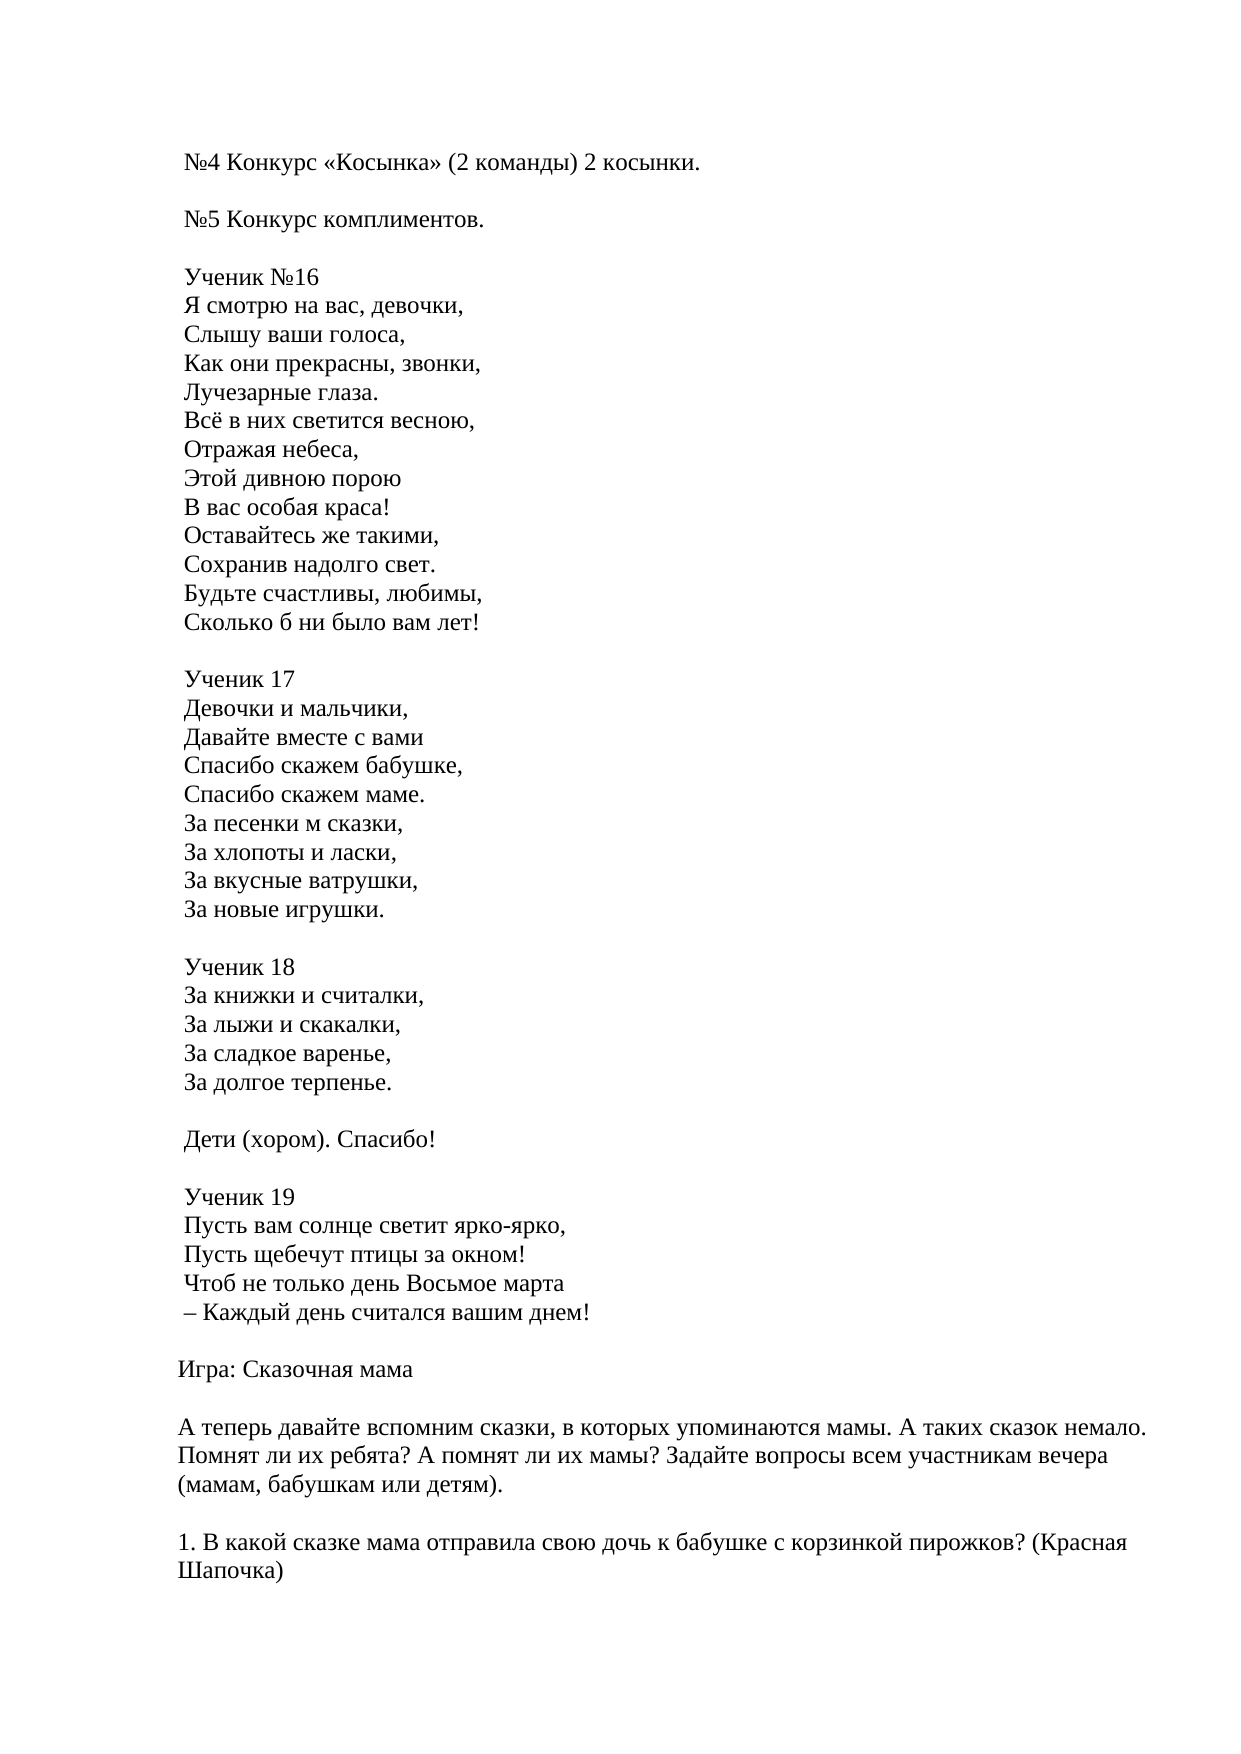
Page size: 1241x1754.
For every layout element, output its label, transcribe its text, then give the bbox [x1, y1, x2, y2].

text А теперь давайте вспомним сказки, в которых упоминаются мамы. А таких сказок немало. Помнят ли их ребята? А помнят ли их мамы? Задайте вопросы всем участникам вечера (мамам, бабушкам или детям). [177, 1412, 1152, 1498]
text Как они прекрасны, звонки, [177, 348, 1152, 377]
text Всё в них светится весною, [177, 406, 1152, 434]
text Оставайтесь же такими, [177, 521, 1152, 549]
text №5 Конкурс комплиментов. [177, 204, 1152, 233]
text За лыжи и скакалки, [177, 1009, 1152, 1038]
text Чтоб не только день Восьмое марта [177, 1268, 1152, 1297]
text Ученик №16 [177, 262, 1152, 291]
text 1. В какой сказке мама отправила свою дочь к бабушке с корзинкой пирожков? (Красная Шапочка) [177, 1527, 1152, 1584]
text Пусть вам солнце светит ярко-ярко, [177, 1211, 1152, 1239]
text Игра: Сказочная мама [177, 1354, 1152, 1383]
text Сколько б ни было вам лет! [177, 607, 1152, 636]
text Сохранив надолго свет. [177, 549, 1152, 578]
text Слышу ваши голоса, [177, 319, 1152, 348]
text Лучезарные глаза. [177, 377, 1152, 406]
text За хлопоты и ласки, [177, 837, 1152, 866]
text Девочки и мальчики, [177, 693, 1152, 722]
text Отражая небеса, [177, 434, 1152, 463]
text Ученик 17 [177, 664, 1152, 693]
text За сладкое варенье, [177, 1038, 1152, 1067]
text Спасибо скажем бабушке, [177, 751, 1152, 779]
text В вас особая краса! [177, 492, 1152, 521]
text Ученик 18 [177, 952, 1152, 981]
text За песенки м сказки, [177, 808, 1152, 837]
text Ученик 19 [177, 1182, 1152, 1211]
text №4 Конкурс «Косынка» (2 команды) 2 косынки. [177, 147, 1152, 176]
text За долгое терпенье. [177, 1067, 1152, 1096]
text Давайте вместе с вами [177, 722, 1152, 751]
text За книжки и считалки, [177, 981, 1152, 1009]
text За новые игрушки. [177, 894, 1152, 923]
text – Каждый день считался вашим днем! [177, 1297, 1152, 1326]
text За вкусные ватрушки, [177, 866, 1152, 894]
text Пусть щебечут птицы за окном! [177, 1239, 1152, 1268]
text Этой дивною порою [177, 463, 1152, 492]
text Я смотрю на вас, девочки, [177, 291, 1152, 319]
text Будьте счастливы, любимы, [177, 578, 1152, 607]
text Спасибо скажем маме. [177, 779, 1152, 808]
text Дети (хором). Спасибо! [177, 1124, 1152, 1153]
